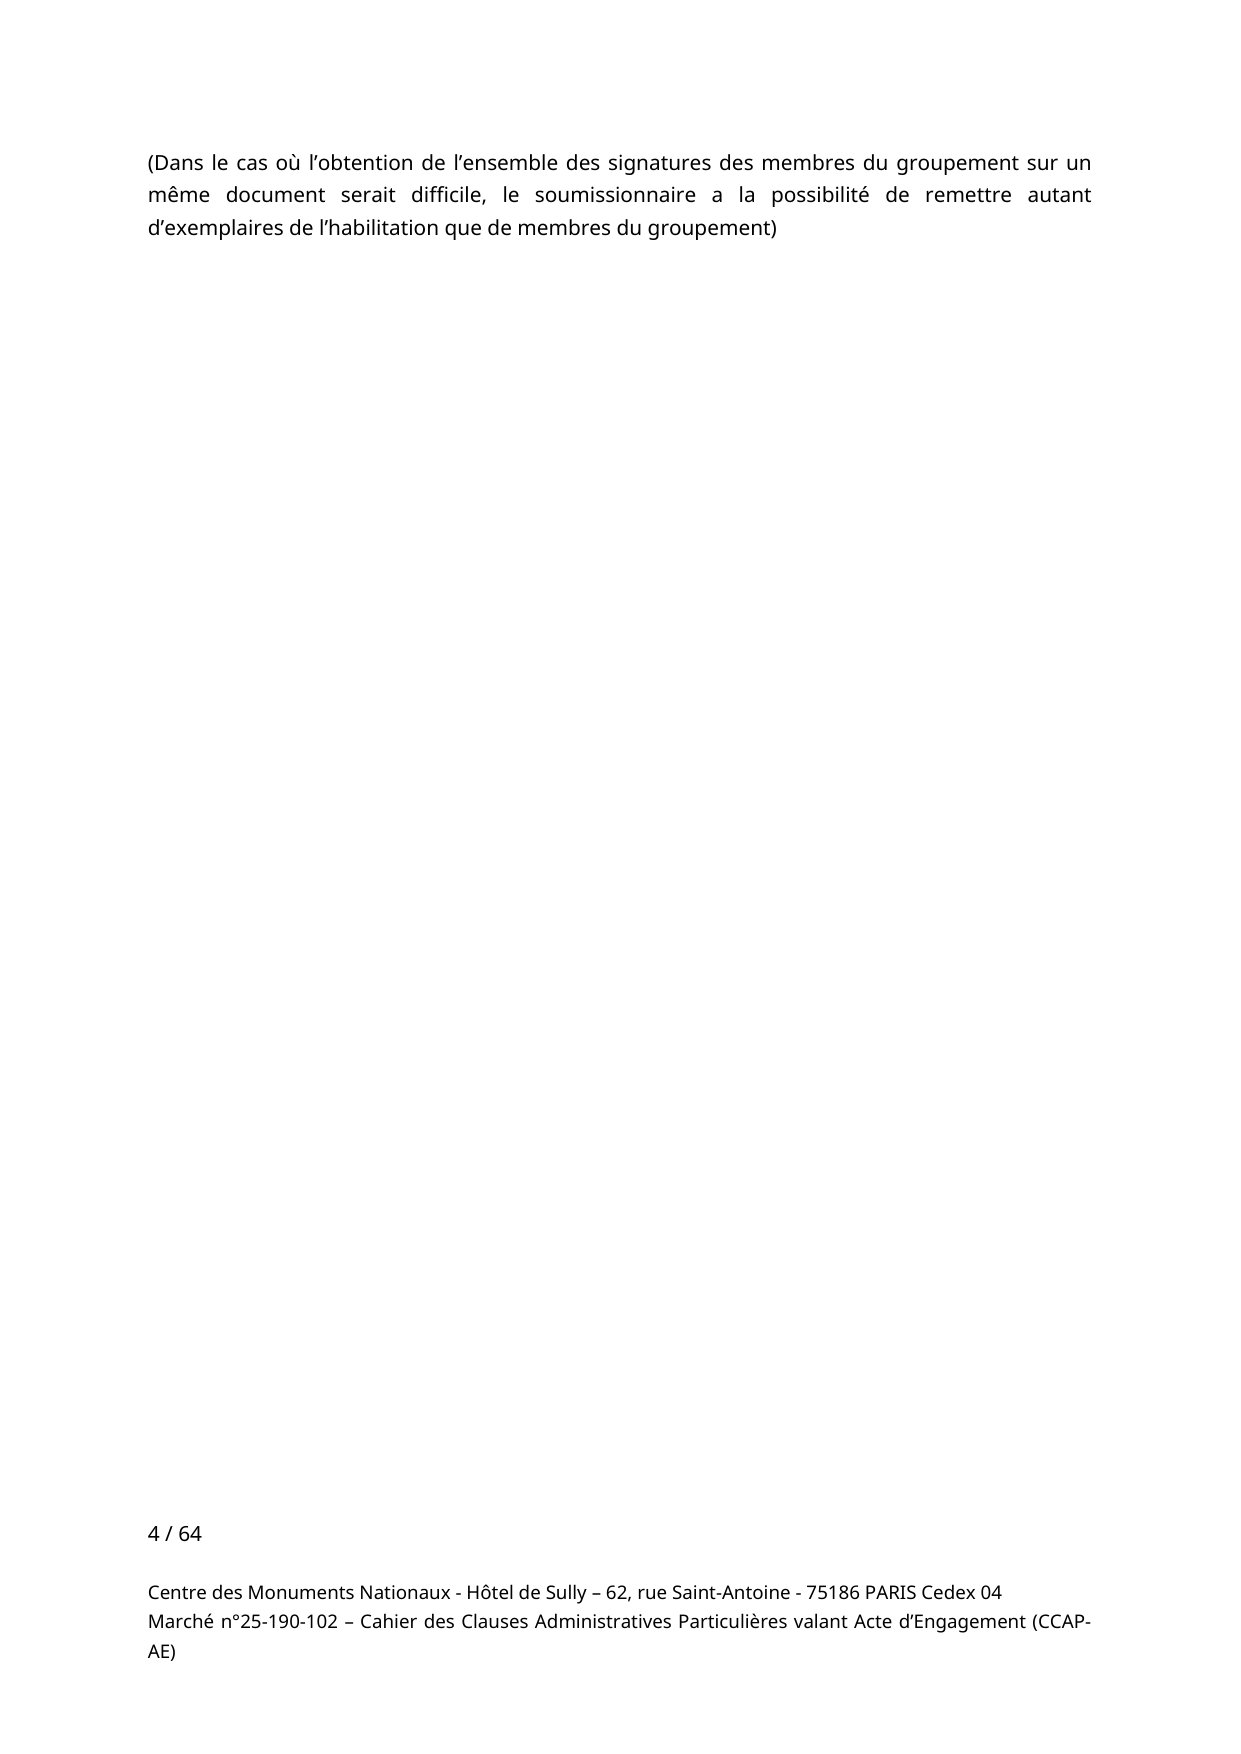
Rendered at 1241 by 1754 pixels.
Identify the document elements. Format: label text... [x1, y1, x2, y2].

text (Dans le cas où l’obtention de l’ensemble des signatures des membres du groupement sur un même document serait difficile, le soumissionnaire a la possibilité de remettre autant d’exemplaires de l’habilitation que de membres du groupement) [148, 148, 1093, 241]
